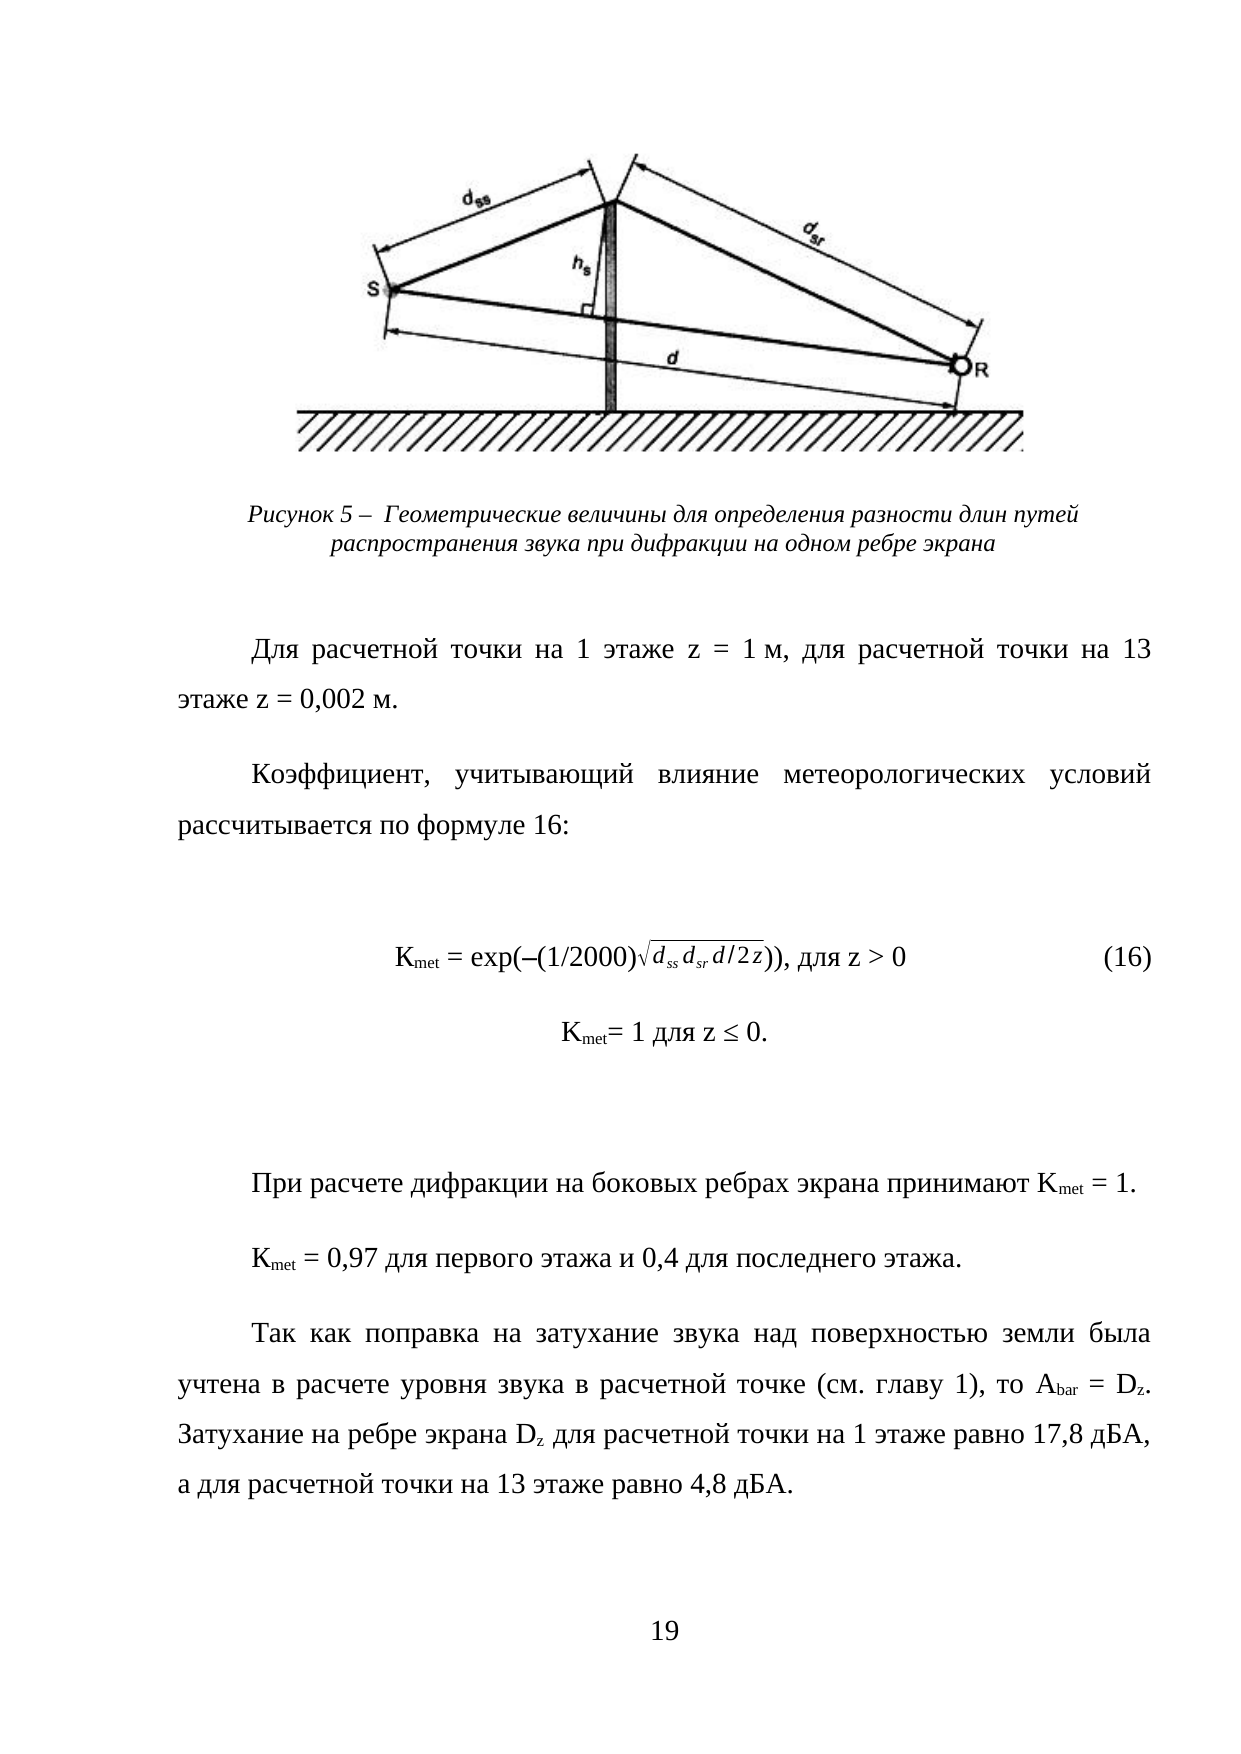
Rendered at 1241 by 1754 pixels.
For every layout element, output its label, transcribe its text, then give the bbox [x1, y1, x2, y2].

text Кmet = exp(–(1/2000))), для z > 0 (16) [177, 939, 1152, 972]
text Так как поправка на затухание звука над поверхностью земли была учтена в расчете уровня звука в расчетной точке (см. главу 1), то Abar = Dz. Затухание на ребре экрана Dz для расчетной точки на 1 этаже равно 17,8 дБА, а для расчетной точки на 13 этаже равно 4,8 дБА. [177, 1316, 1152, 1500]
text Рисунок 5 – Геометрические величины для определения разности длин путей распространения звука при дифракции на одном ребре экрана [177, 499, 1152, 556]
text Kmet= 1 для z ≤ 0. [177, 1014, 1152, 1048]
picture [289, 118, 1040, 483]
text Коэффициент, учитывающий влияние метеорологических условий рассчитывается по формуле 16: [177, 757, 1152, 841]
text Для расчетной точки на 1 этаже z = 1 м, для расчетной точки на 13 этаже z = 0,002 м. [177, 631, 1152, 715]
text При расчете дифракции на боковых ребрах экрана принимают Kmet = 1. [177, 1165, 1152, 1198]
text Кmet = 0,97 для первого этажа и 0,4 для последнего этажа. [177, 1240, 1152, 1274]
